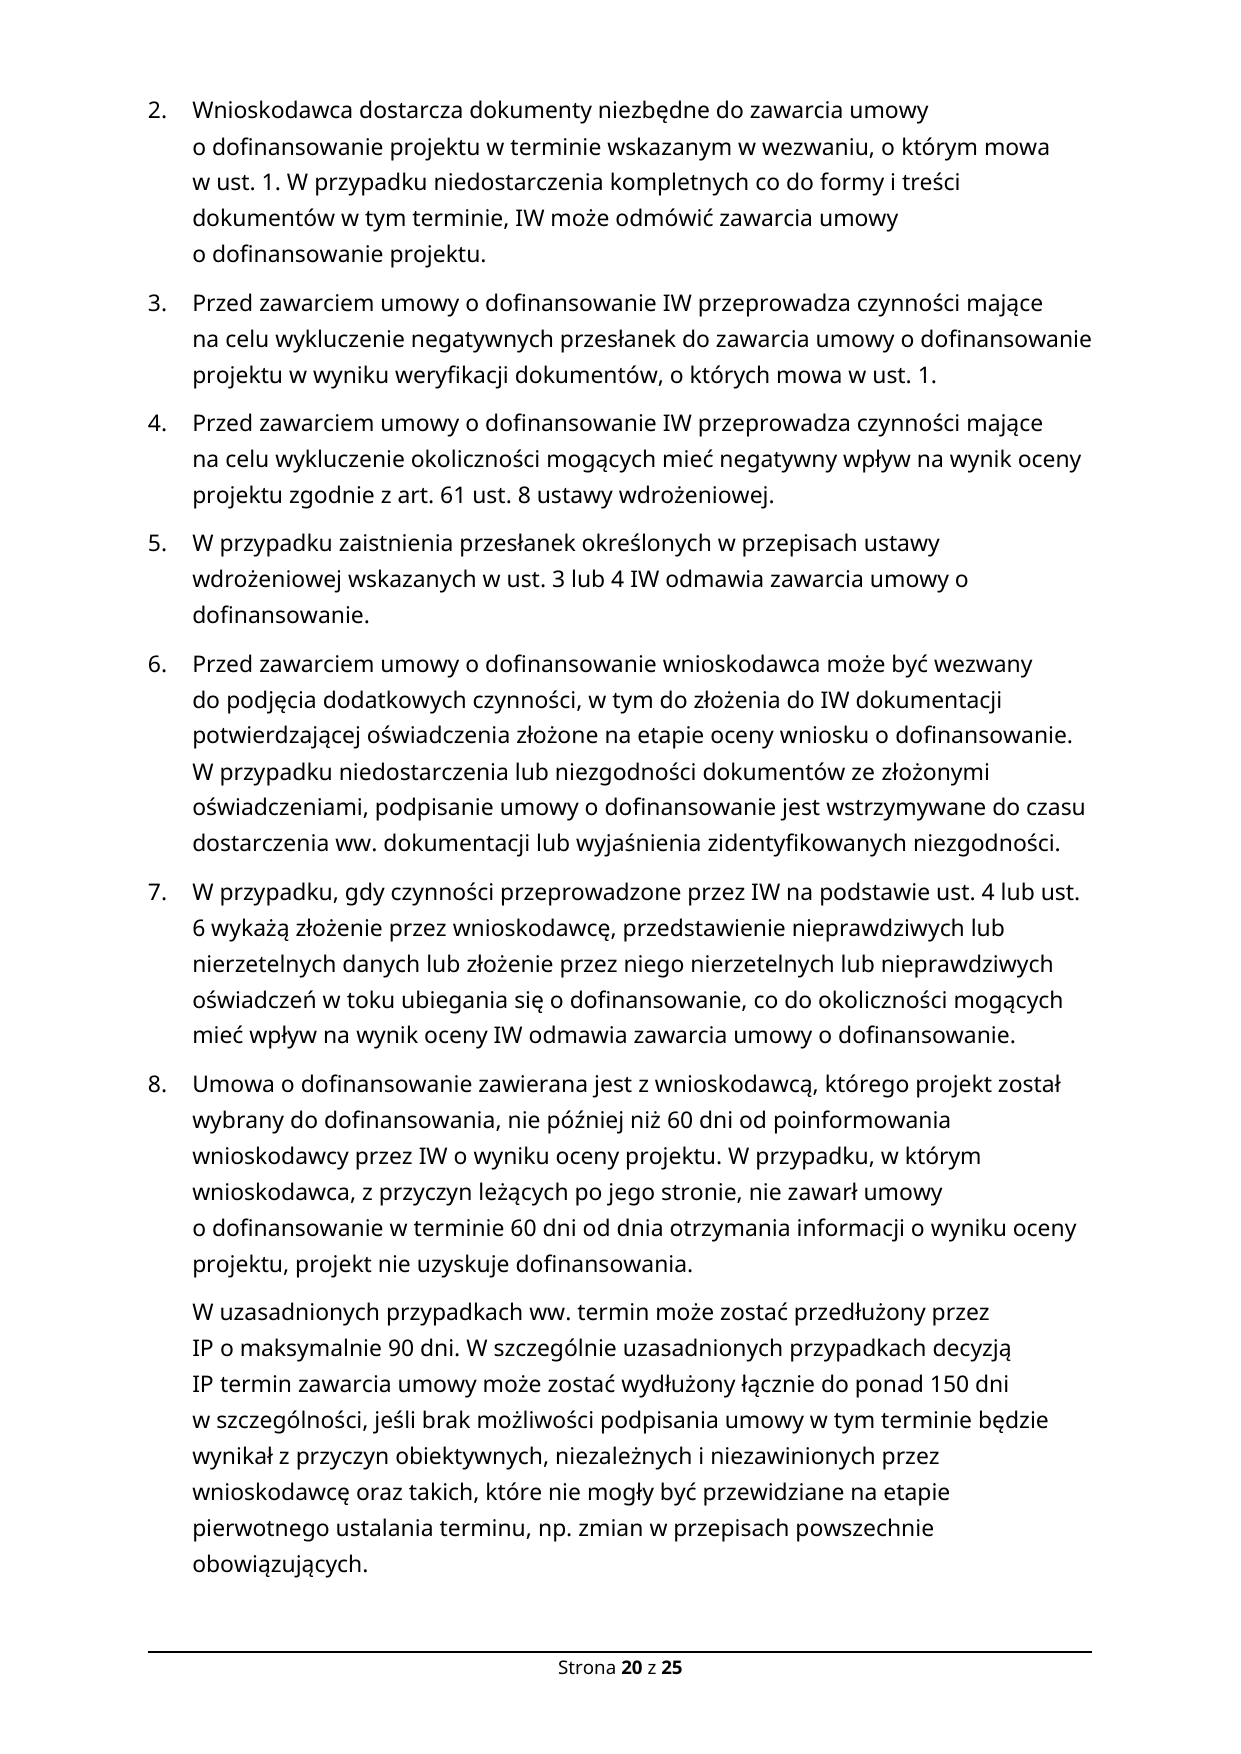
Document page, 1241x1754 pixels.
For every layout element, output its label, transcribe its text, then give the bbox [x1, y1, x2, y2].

list W uzasadnionych przypadkach ww. termin może zostać przedłużony przez IP o maksymalnie 90 dni. W szczególnie uzasadnionych przypadkach decyzją IP termin zawarcia umowy może zostać wydłużony łącznie do ponad 150 dni w szczególności, jeśli brak możliwości podpisania umowy w tym terminie będzie wynikał z przyczyn obiektywnych, niezależnych i niezawinionych przez wnioskodawcę oraz takich, które nie mogły być przewidziane na etapie pierwotnego ustalania terminu, np. zmian w przepisach powszechnie obowiązujących. [192, 1296, 1092, 1579]
list W przypadku zaistnienia przesłanek określonych w przepisach ustawy wdrożeniowej wskazanych w ust. 3 lub 4 IW odmawia zawarcia umowy o dofinansowanie. [148, 527, 1092, 630]
list W przypadku, gdy czynności przeprowadzone przez IW na podstawie ust. 4 lub ust. 6 wykażą złożenie przez wnioskodawcę, przedstawienie nieprawdziwych lub nierzetelnych danych lub złożenie przez niego nierzetelnych lub nieprawdziwych oświadczeń w toku ubiegania się o dofinansowanie, co do okoliczności mogących mieć wpływ na wynik oceny IW odmawia zawarcia umowy o dofinansowanie. [148, 876, 1092, 1051]
list Przed zawarciem umowy o dofinansowanie wnioskodawca może być wezwany do podjęcia dodatkowych czynności, w tym do złożenia do IW dokumentacji potwierdzającej oświadczenia złożone na etapie oceny wniosku o dofinansowanie. W przypadku niedostarczenia lub niezgodności dokumentów ze złożonymi oświadczeniami, podpisanie umowy o dofinansowanie jest wstrzymywane do czasu dostarczenia ww. dokumentacji lub wyjaśnienia zidentyfikowanych niezgodności. [148, 648, 1092, 858]
list Wnioskodawca dostarcza dokumenty niezbędne do zawarcia umowy o dofinansowanie projektu w terminie wskazanym w wezwaniu, o którym mowa w ust. 1. W przypadku niedostarczenia kompletnych co do formy i treści dokumentów w tym terminie, IW może odmówić zawarcia umowy o dofinansowanie projektu. [148, 94, 1092, 269]
list Przed zawarciem umowy o dofinansowanie IW przeprowadza czynności mające na celu wykluczenie okoliczności mogących mieć negatywny wpływ na wynik oceny projektu zgodnie z art. 61 ust. 8 ustawy wdrożeniowej. [148, 407, 1092, 510]
list Umowa o dofinansowanie zawierana jest z wnioskodawcą, którego projekt został wybrany do dofinansowania, nie później niż 60 dni od poinformowania wnioskodawcy przez IW o wyniku oceny projektu. W przypadku, w którym wnioskodawca, z przyczyn leżących po jego stronie, nie zawarł umowy o dofinansowanie w terminie 60 dni od dnia otrzymania informacji o wyniku oceny projektu, projekt nie uzyskuje dofinansowania. [148, 1068, 1092, 1279]
list Przed zawarciem umowy o dofinansowanie IW przeprowadza czynności mające na celu wykluczenie negatywnych przesłanek do zawarcia umowy o dofinansowanie projektu w wyniku weryfikacji dokumentów, o których mowa w ust. 1. [148, 287, 1092, 390]
